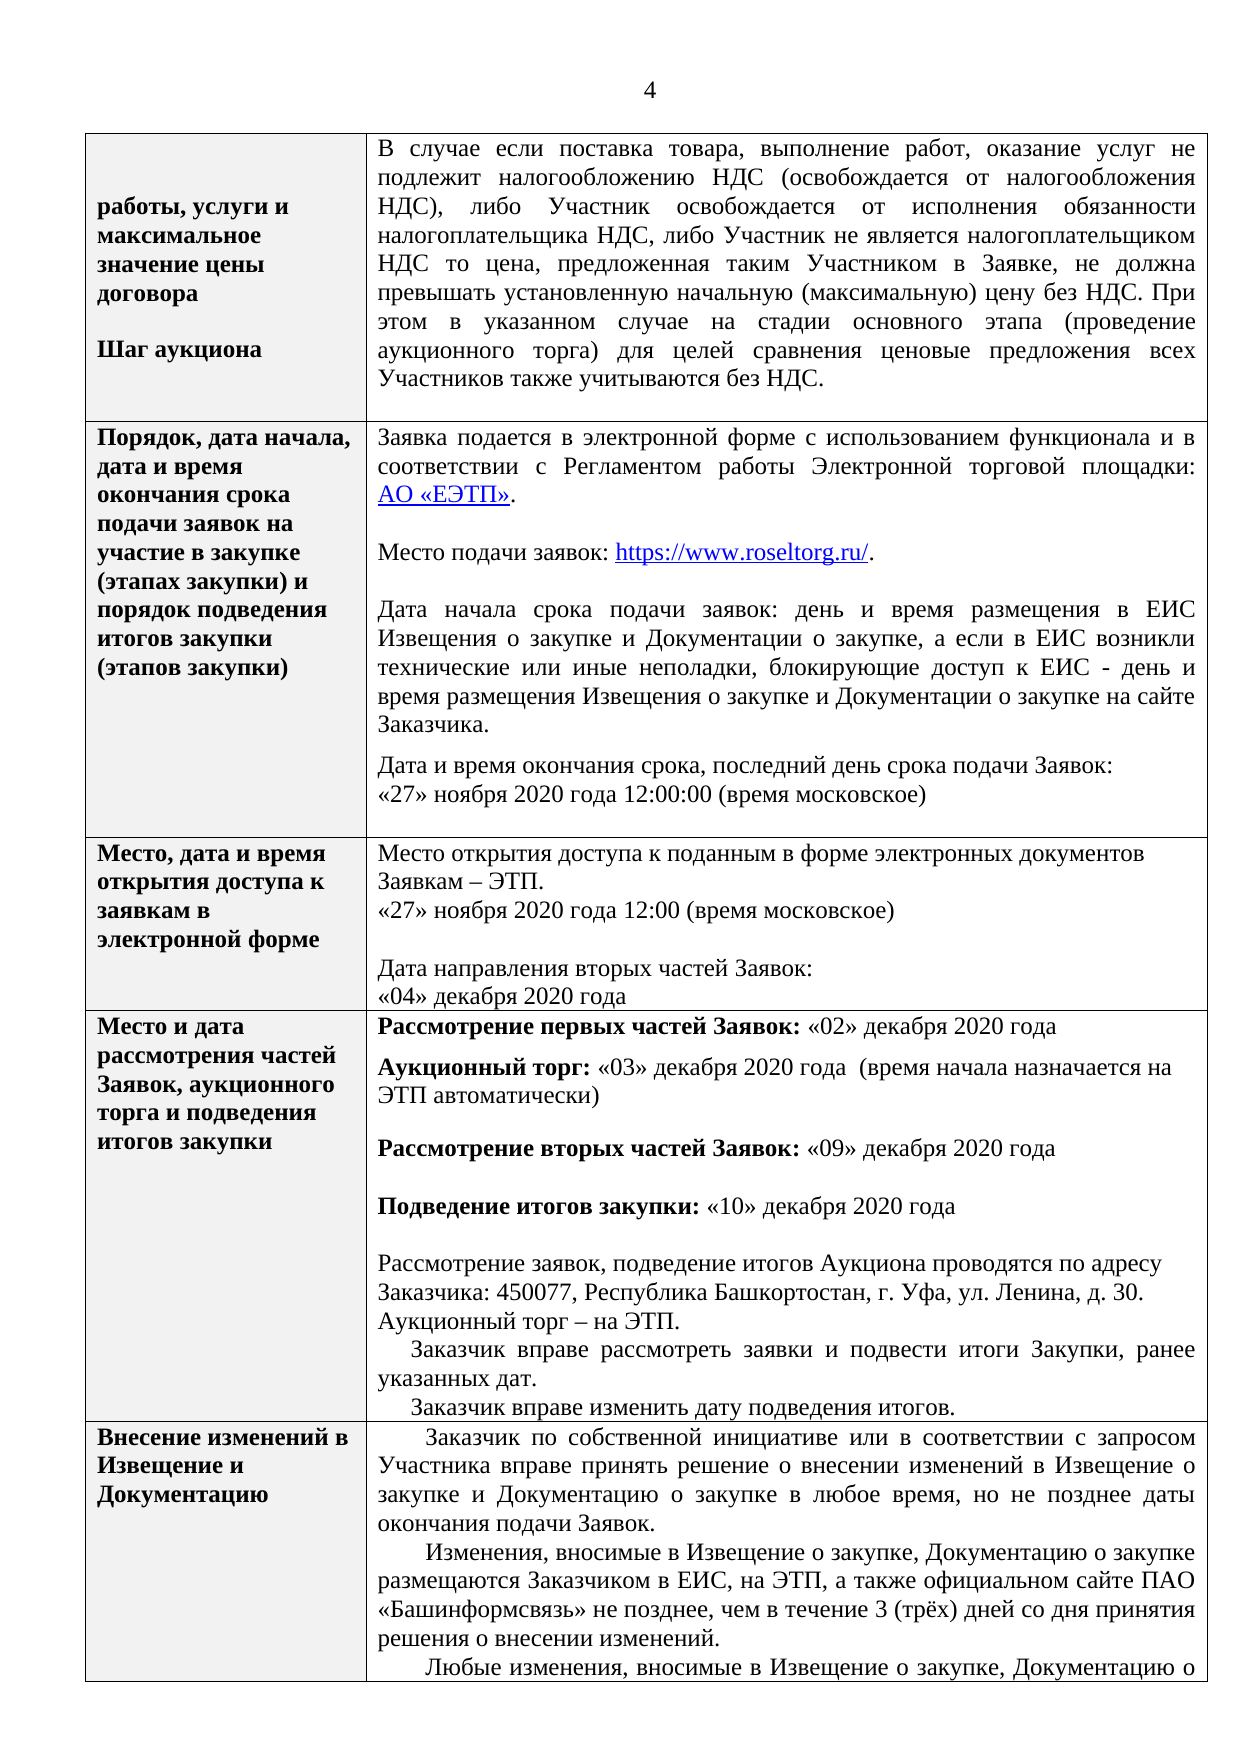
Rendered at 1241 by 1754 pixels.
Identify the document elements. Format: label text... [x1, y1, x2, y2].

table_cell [367, 134, 1207, 421]
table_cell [86, 134, 366, 421]
table_cell Порядок, дата начала, дата и время окончания срока подачи заявок на участие в закупке (этапах закупки) и порядок подведения итогов закупки (этапов закупки) [86, 422, 366, 837]
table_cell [86, 1422, 366, 1681]
table_cell Место открытия доступа к поданным в форме электронных документов Заявкам – ЭТП. 12:00 (время московское) Дата направления вторых частей Заявок: [367, 838, 1207, 1010]
table_cell Рассмотрение первых частей Заявок: Аукционный торг: (время начала назначается на ЭТП автоматически) Рассмотрение вторых частей Заявок: Подведение итогов закупки: Рассмотрение заявок, подведение итогов Аукциона проводятся по адресу Заказчика: 450077, Республика Башкортостан, г. Уфа, ул. Ленина, д. 30. Аукционный торг – на ЭТП. Заказчик вправе рассмотреть заявки и подвести итоги Закупки, ранее указанных дат. Заказчик вправе изменить дату подведения итогов. [367, 1011, 1207, 1421]
table_cell Место, дата и время открытия доступа к заявкам в электронной форме [86, 838, 366, 1010]
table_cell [367, 1422, 1207, 1681]
table_cell Заявка подается в электронной форме с использованием функционала и в соответствии с Регламентом работы Электронной торговой площадки: АО «ЕЭТП». Место подачи заявок: https://www.roseltorg.ru/. Дата начала срока подачи заявок: день и время размещения в ЕИС Извещения о закупке и Документации о закупке, а если в ЕИС возникли технические или иные неполадки, блокирующие доступ к ЕИС - день и время размещения Извещения о закупке и Документации о закупке на сайте Заказчика. Дата и время окончания срока, последний день срока подачи Заявок: 12:00:00 (время московское) [367, 422, 1207, 837]
table_cell Место и дата рассмотрения частей Заявок, аукционного торга и подведения итогов закупки [86, 1011, 366, 1421]
